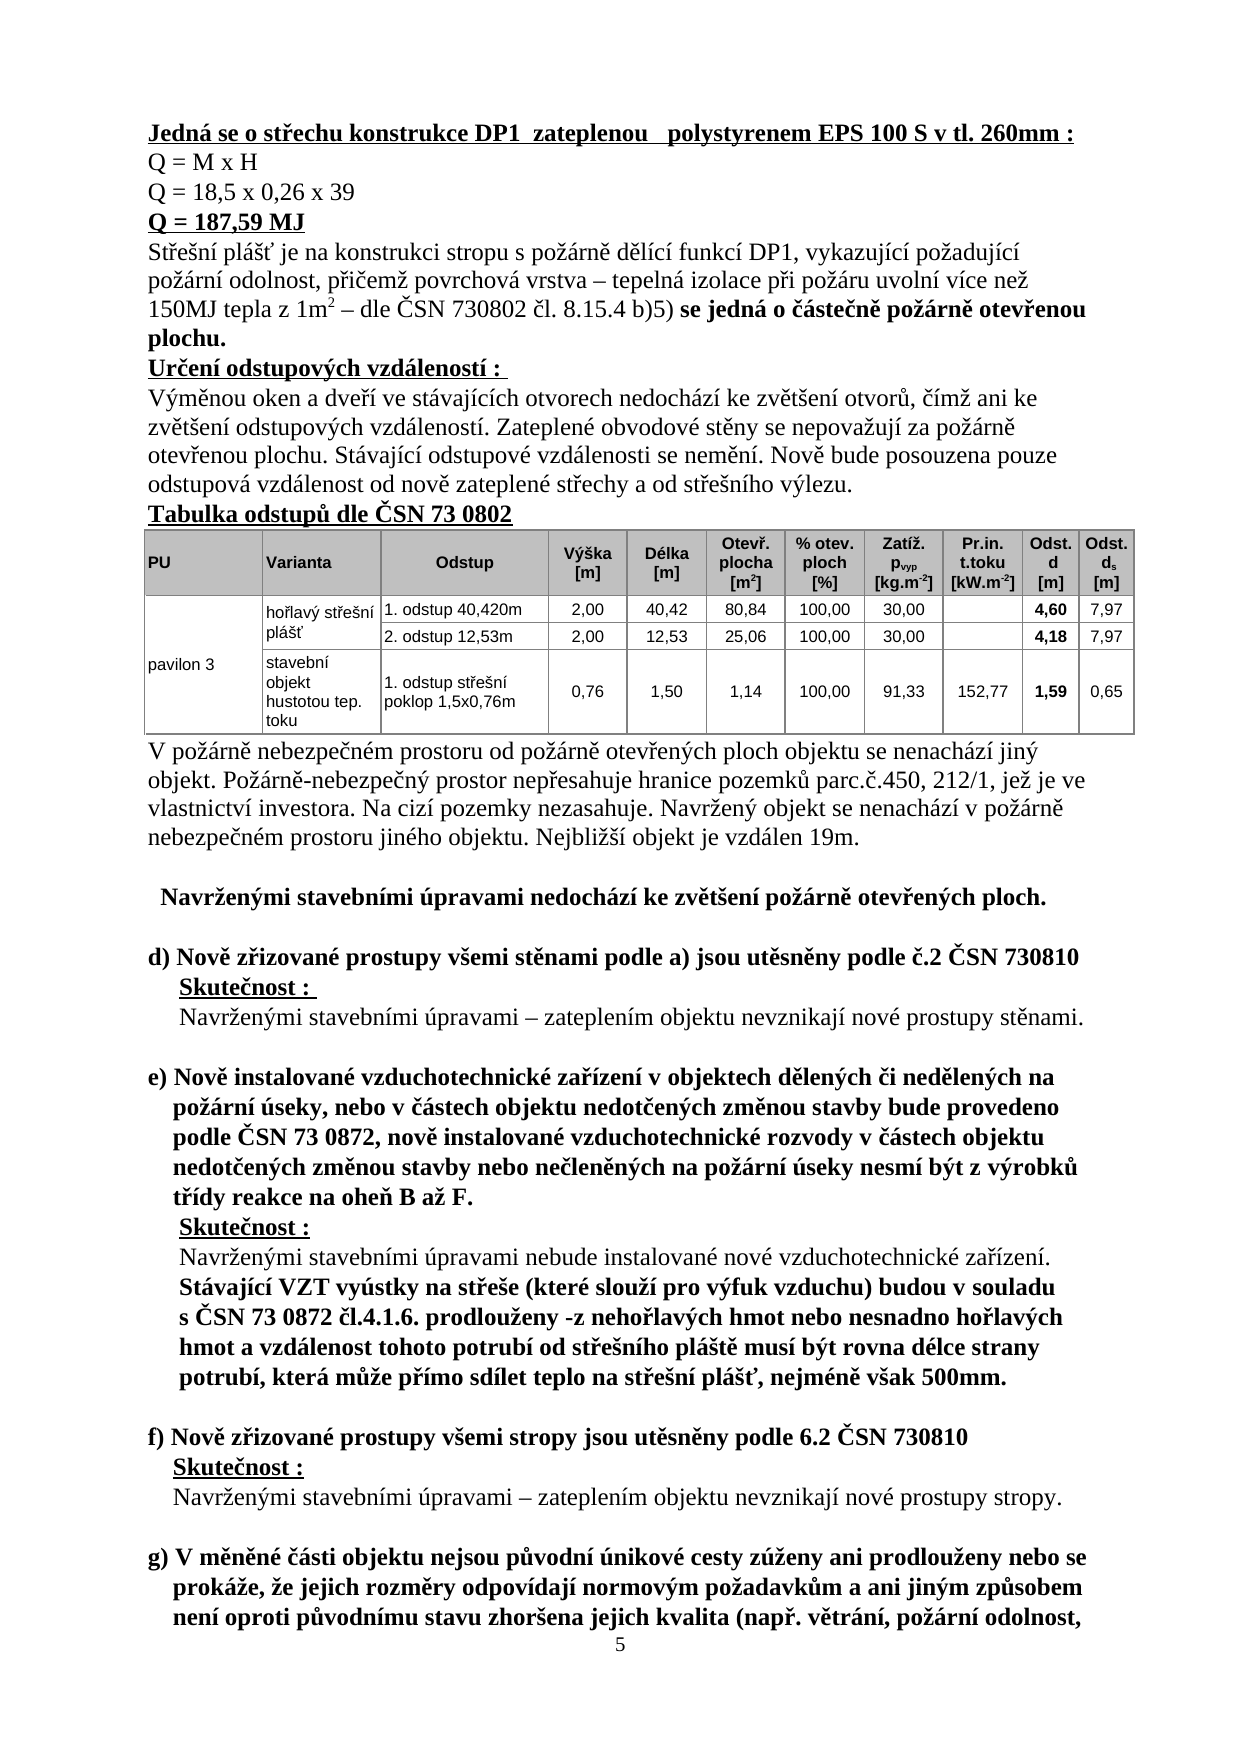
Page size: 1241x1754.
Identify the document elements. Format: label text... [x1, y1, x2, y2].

table_cell 0,65 [1080, 650, 1133, 733]
table_header PU [145, 531, 262, 595]
table_cell [944, 623, 1022, 649]
table_cell 100,00 [786, 650, 864, 733]
table_cell 30,00 [865, 596, 942, 622]
table_cell 40,42 [628, 596, 706, 622]
text Navrženými stavebními úpravami – zateplením objektu nevznikají nové prostupy stěnami. [148, 1002, 1092, 1031]
subtitle Q = 18,5 x 0,26 x 39 [148, 177, 1092, 206]
table_cell hořlavý střešní plášť [263, 596, 380, 649]
table_cell 2. odstup 12,53m [382, 623, 548, 649]
table_cell 2,00 [549, 623, 626, 649]
text d) Nově zřizované prostupy všemi stěnami podle a) jsou utěsněny podle č.2 ČSN 730810 [148, 942, 1092, 971]
table_cell 100,00 [786, 623, 864, 649]
text požární úseky, nebo v částech objektu nedotčených změnou stavby bude provedeno [148, 1092, 1092, 1121]
subtitle Q = 187,59 MJ [148, 207, 1092, 236]
text Určení odstupových vzdáleností : [148, 353, 1092, 382]
table_cell pavilon 3 [145, 596, 262, 733]
text Skutečnost : [148, 1212, 1092, 1241]
text prokáže, že jejich rozměry odpovídají normovým požadavkům a ani jiným způsobem [148, 1572, 1092, 1601]
table_header Délka [m] [628, 531, 706, 595]
table_cell 7,97 [1080, 623, 1133, 649]
text třídy reakce na oheň B až F. [148, 1182, 1092, 1211]
text podle ČSN 73 0872, nově instalované vzduchotechnické rozvody v částech objektu [148, 1122, 1092, 1151]
table_header Otevř. plocha [m2] [707, 531, 784, 595]
subtitle Jedná se o střechu konstrukce DP1 zateplenou polystyrenem EPS 100 S v tl. 260mm : [148, 118, 1092, 147]
table_cell 1,50 [628, 650, 706, 733]
text Skutečnost : [148, 972, 1092, 1001]
text Tabulka odstupů dle ČSN 73 0802 [148, 499, 1092, 528]
text není oproti původnímu stavu zhoršena jejich kvalita (např. větrání, požární odolnost, [148, 1602, 1092, 1631]
table_header Odst. d [m] [1023, 531, 1078, 595]
table_cell 4,60 [1023, 596, 1078, 622]
table_header Pr.in. t.toku [kW.m-2] [944, 531, 1022, 595]
table_cell 2,00 [549, 596, 626, 622]
table_header Výška [m] [549, 531, 626, 595]
text V požárně nebezpečném prostoru od požárně otevřených ploch objektu se nenachází jiný objekt. Požárně-nebezpečný prostor nepřesahuje hranice pozemků parc.č.450, 212/1, jež je ve vlastnictví investora. Na cizí pozemky nezasahuje. Navržený objekt se nenachází v požárně nebezpečném prostoru jiného objektu. Nejbližší objekt je vzdálen 19m. [148, 736, 1092, 851]
table_header Varianta [263, 531, 380, 595]
table_header Zatíž. pvyp [kg.m-2] [865, 531, 942, 595]
subtitle Střešní plášť je na konstrukci stropu s požárně dělící funkcí DP1, vykazující požadující požární odolnost, přičemž povrchová vrstva – tepelná izolace při požáru uvolní více než 150MJ tepla z 1m2 – dle ČSN 730802 čl. 8.15.4 b)5) se jedná o částečně požárně otevřenou plochu. [148, 237, 1092, 352]
table_cell 1,14 [707, 650, 784, 733]
text e) Nově instalované vzduchotechnické zařízení v objektech dělených či nedělených na [148, 1062, 1092, 1091]
text Navrženými stavebními úpravami – zateplením objektu nevznikají nové prostupy stropy. [148, 1482, 1092, 1511]
table_cell stavební objekt hustotou tep. toku [263, 650, 380, 733]
text Navrženými stavebními úpravami nedochází ke zvětšení požárně otevřených ploch. [148, 882, 1092, 911]
text Výměnou oken a dveří ve stávajících otvorech nedochází ke zvětšení otvorů, čímž ani ke zvětšení odstupových vzdáleností. Zateplené obvodové stěny se nepovažují za požárně otevřenou plochu. Stávající odstupové vzdálenosti se nemění. Nově bude posouzena pouze odstupová vzdálenost od nově zateplené střechy a od střešního výlezu. [148, 383, 1092, 498]
table_cell 12,53 [628, 623, 706, 649]
table_cell [944, 596, 1022, 622]
table_header Odst. ds [m] [1080, 531, 1133, 595]
subtitle Q = M x H [148, 147, 1092, 176]
text Skutečnost : [148, 1452, 1092, 1481]
table_header Odstup [382, 531, 548, 595]
text nedotčených změnou stavby nebo nečleněných na požární úseky nesmí být z výrobků [148, 1152, 1092, 1181]
table_cell 80,84 [707, 596, 784, 622]
text g) V měněné části objektu nejsou původní únikové cesty zúženy ani prodlouženy nebo se [148, 1542, 1092, 1571]
table_cell 91,33 [865, 650, 942, 733]
table_cell 25,06 [707, 623, 784, 649]
table_cell 1,59 [1023, 650, 1078, 733]
text f) Nově zřizované prostupy všemi stropy jsou utěsněny podle 6.2 ČSN 730810 [148, 1422, 1092, 1451]
text Navrženými stavebními úpravami nebude instalované nové vzduchotechnické zařízení. [148, 1242, 1092, 1271]
text potrubí, která může přímo sdílet teplo na střešní plášť, nejméně však 500mm. [148, 1362, 1092, 1391]
table_header % otev. ploch [%] [786, 531, 864, 595]
table_cell 7,97 [1080, 596, 1133, 622]
table_cell 1. odstup střešní poklop 1,5x0,76m [382, 650, 548, 733]
table_cell 0,76 [549, 650, 626, 733]
text hmot a vzdálenost tohoto potrubí od střešního pláště musí být rovna délce strany [148, 1332, 1092, 1361]
table_cell 1. odstup 40,420m [382, 596, 548, 622]
table_cell 30,00 [865, 623, 942, 649]
text s ČSN 73 0872 čl.4.1.6. prodlouženy -z nehořlavých hmot nebo nesnadno hořlavých [148, 1302, 1092, 1331]
table_cell 100,00 [786, 596, 864, 622]
text Stávající VZT vyústky na střeše (které slouží pro výfuk vzduchu) budou v souladu [148, 1272, 1092, 1301]
table_cell 152,77 [944, 650, 1022, 733]
table_cell 4,18 [1023, 623, 1078, 649]
